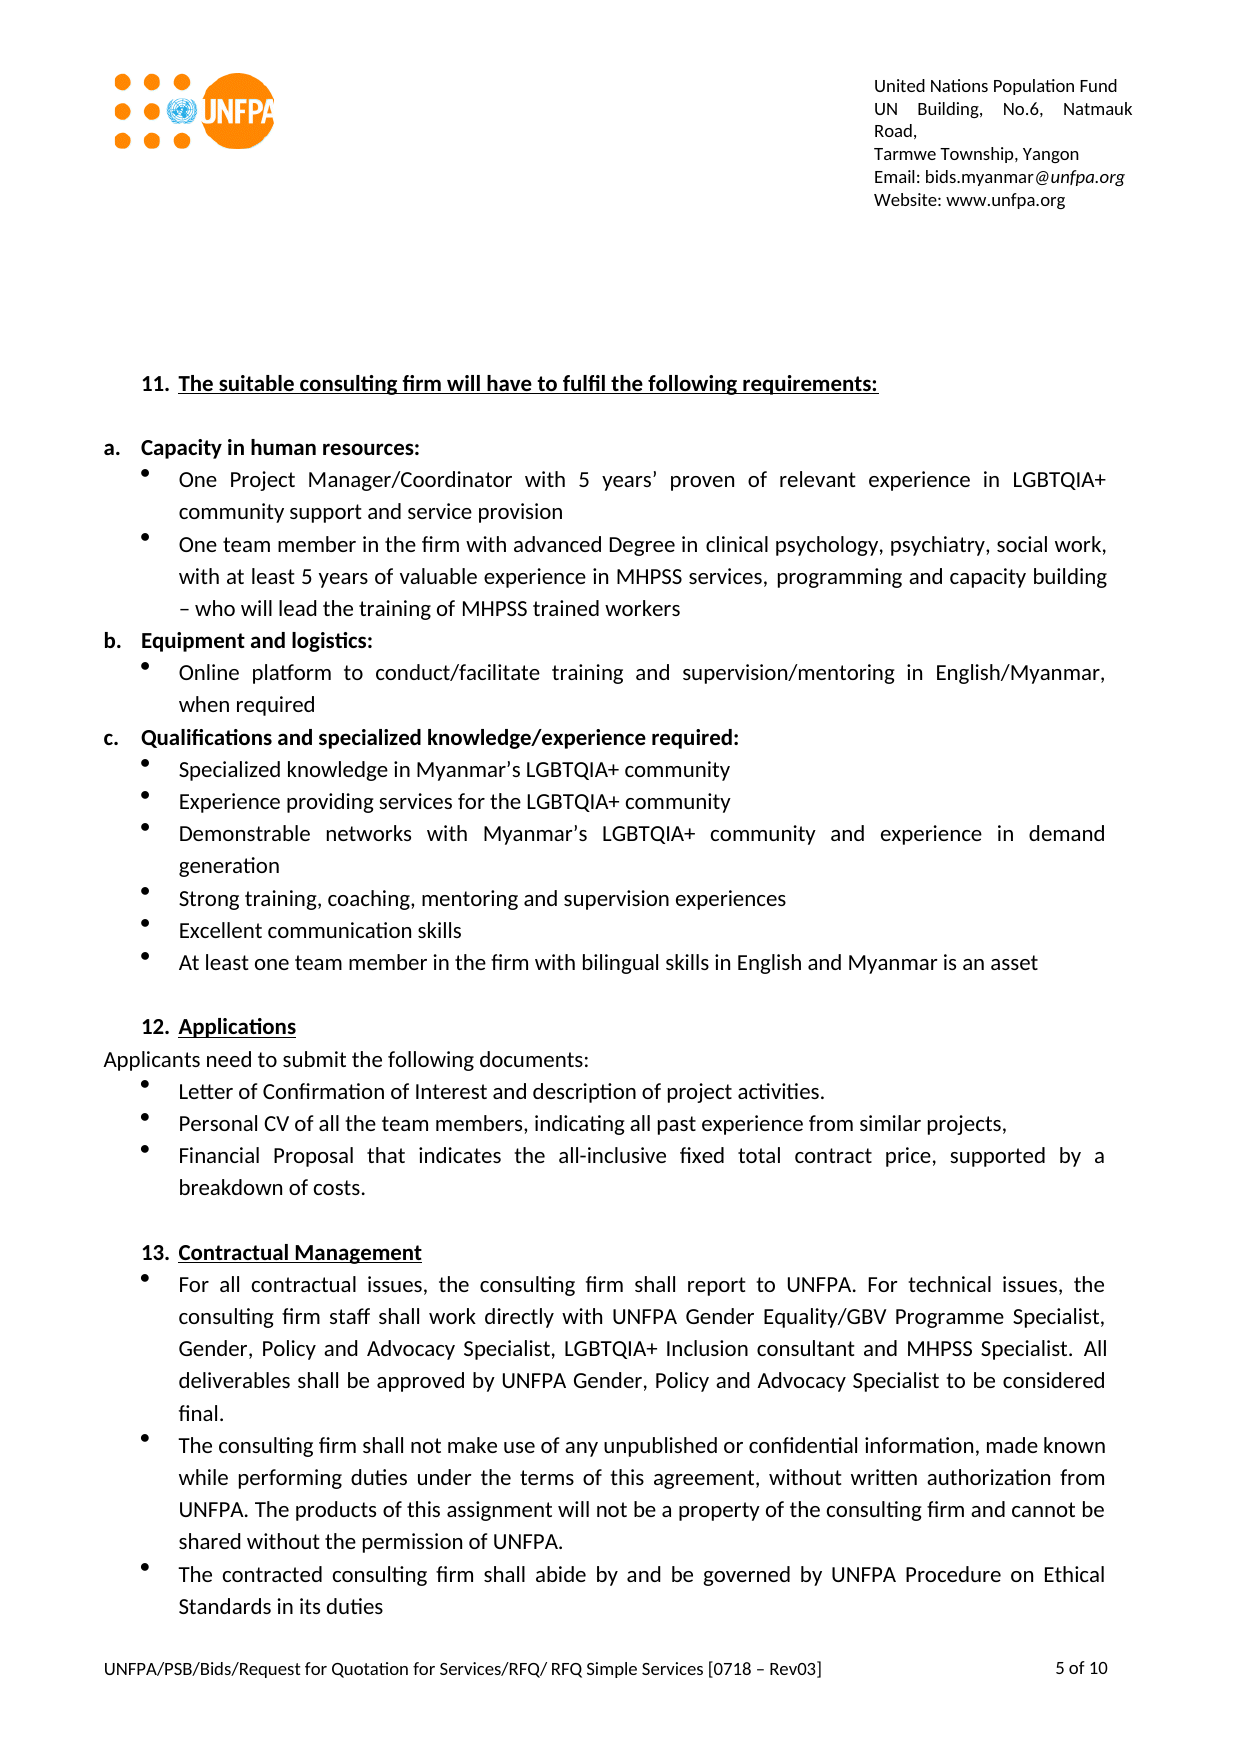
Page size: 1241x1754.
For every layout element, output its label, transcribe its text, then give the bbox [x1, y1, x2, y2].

list Demonstrable networks with Myanmar’s LGBTQIA+ community and experience in demand generation [141, 819, 1107, 879]
list Applications [141, 1012, 1107, 1041]
list The consulting firm shall not make use of any unpublished or confidential information, made known while performing duties under the terms of this agreement, without written authorization from UNFPA. The products of this assignment will not be a property of the consulting firm and cannot be shared without the permission of UNFPA. [141, 1431, 1107, 1556]
list Capacity in human resources: [103, 433, 1107, 461]
list Experience providing services for the LGBTQIA+ community [141, 787, 1107, 815]
list Personal CV of all the team members, indicating all past experience from similar projects, [141, 1109, 1107, 1137]
list Specialized knowledge in Myanmar’s LGBTQIA+ community [141, 755, 1107, 783]
text Applicants need to submit the following documents: [103, 1045, 1107, 1073]
list Qualifications and specialized knowledge/experience required: [103, 723, 1107, 751]
list Strong training, coaching, mentoring and supervision experiences [141, 884, 1107, 912]
list The contracted consulting firm shall abide by and be governed by UNFPA Procedure on Ethical Standards in its duties [141, 1560, 1107, 1620]
list Excellent communication skills [141, 916, 1107, 944]
list One Project Manager/Coordinator with 5 years’ proven of relevant experience in LGBTQIA+ community support and service provision [141, 465, 1107, 526]
list At least one team member in the firm with bilingual skills in English and Myanmar is an asset [141, 948, 1107, 976]
list Financial Proposal that indicates the all-inclusive fixed total contract price, supported by a breakdown of costs. [141, 1141, 1107, 1201]
picture [114, 73, 274, 149]
list The suitable consulting firm will have to fulfil the following requirements: [141, 369, 1107, 397]
list One team member in the firm with advanced Degree in clinical psychology, psychiatry, social work, with at least 5 years of valuable experience in MHPSS services, programming and capacity building – who will lead the training of MHPSS trained workers [141, 530, 1107, 622]
list For all contractual issues, the consulting firm shall report to UNFPA. For technical issues, the consulting firm staff shall work directly with UNFPA Gender Equality/GBV Programme Specialist, Gender, Policy and Advocacy Specialist, LGBTQIA+ Inclusion consultant and MHPSS Specialist. All deliverables shall be approved by UNFPA Gender, Policy and Advocacy Specialist to be considered final. [141, 1270, 1107, 1427]
list Contractual Management [141, 1238, 1107, 1266]
list Letter of Confirmation of Interest and description of project activities. [141, 1077, 1107, 1105]
list Equipment and logistics: [103, 626, 1107, 654]
list Online platform to conduct/facilitate training and supervision/mentoring in English/Myanmar, when required [141, 658, 1107, 719]
